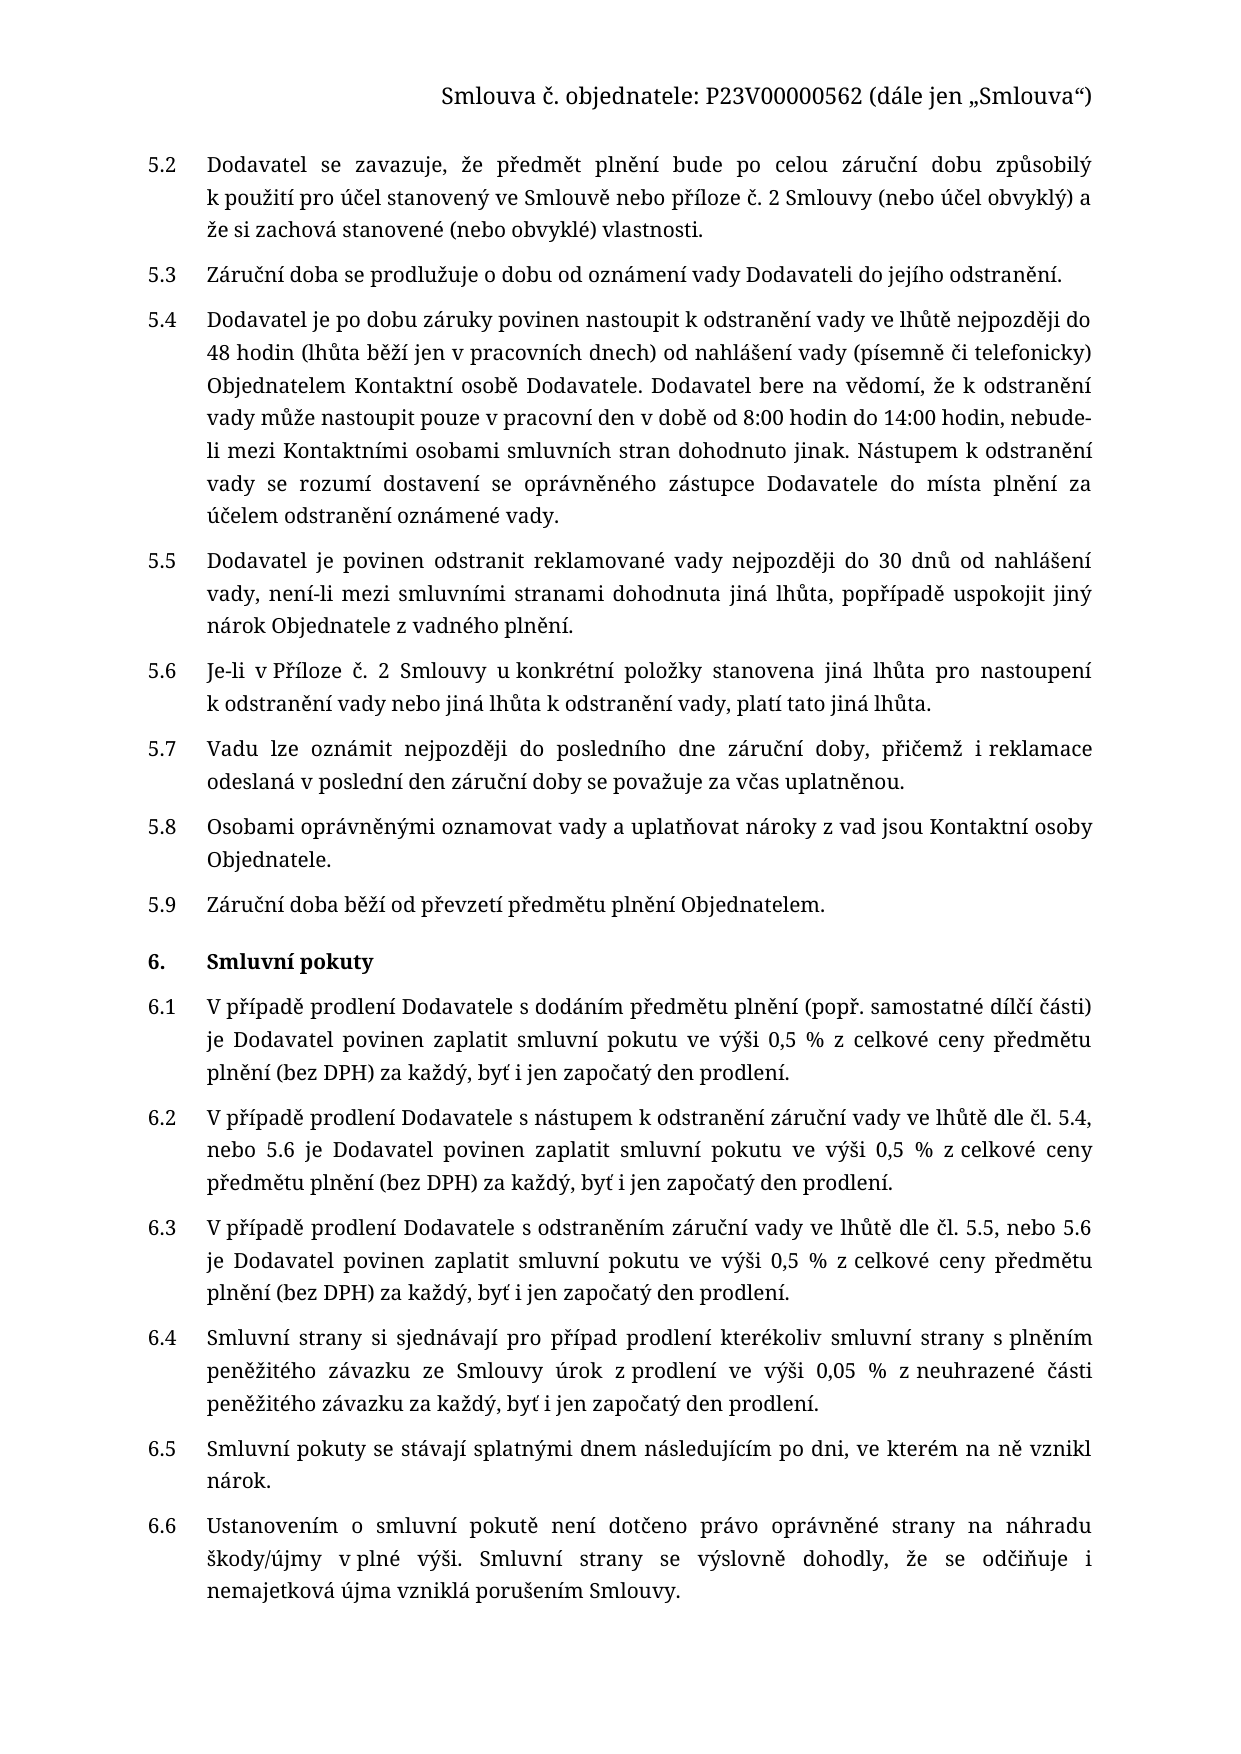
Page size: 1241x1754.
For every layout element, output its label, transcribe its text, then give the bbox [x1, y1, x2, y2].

list Je-li v Příloze č. 2 Smlouvy u konkrétní položky stanovena jiná lhůta pro nastoupení k odstranění vady nebo jiná lhůta k odstranění vady, platí tato jiná lhůta. [148, 657, 1093, 718]
list Ustanovením o smluvní pokutě není dotčeno právo oprávněné strany na náhradu škody/újmy v plné výši. Smluvní strany se výslovně dohodly, že se odčiňuje i nemajetková újma vzniklá porušením Smlouvy. [148, 1511, 1093, 1605]
list Smluvní pokuty [148, 947, 1093, 976]
list Smluvní pokuty se stávají splatnými dnem následujícím po dni, ve kterém na ně vznikl nárok. [148, 1434, 1093, 1495]
list Dodavatel je povinen odstranit reklamované vady nejpozději do 30 dnů od nahlášení vady, není-li mezi smluvními stranami dohodnuta jiná lhůta, popřípadě uspokojit jiný nárok Objednatele z vadného plnění. [148, 546, 1093, 640]
list V případě prodlení Dodavatele s nástupem k odstranění záruční vady ve lhůtě dle čl. 5.4, nebo 5.6 je Dodavatel povinen zaplatit smluvní pokutu ve výši 0,5 % z celkové ceny předmětu plnění (bez DPH) za každý, byť i jen započatý den prodlení. [148, 1103, 1093, 1196]
list Dodavatel se zavazuje, že předmět plnění bude po celou záruční dobu způsobilý k použití pro účel stanovený ve Smlouvě nebo příloze č. 2 Smlouvy (nebo účel obvyklý) a že si zachová stanovené (nebo obvyklé) vlastnosti. [148, 150, 1093, 244]
list Osobami oprávněnými oznamovat vady a uplatňovat nároky z vad jsou Kontaktní osoby Objednatele. [148, 812, 1093, 873]
list Dodavatel je po dobu záruky povinen nastoupit k odstranění vady ve lhůtě nejpozději do 48 hodin (lhůta běží jen v pracovních dnech) od nahlášení vady (písemně či telefonicky) Objednatelem Kontaktní osobě Dodavatele. Dodavatel bere na vědomí, že k odstranění vady může nastoupit pouze v pracovní den v době od 8:00 hodin do 14:00 hodin, nebude-li mezi Kontaktními osobami smluvních stran dohodnuto jinak. Nástupem k odstranění vady se rozumí dostavení se oprávněného zástupce Dodavatele do místa plnění za účelem odstranění oznámené vady. [148, 306, 1093, 530]
list Smluvní strany si sjednávají pro případ prodlení kterékoliv smluvní strany s plněním peněžitého závazku ze Smlouvy úrok z prodlení ve výši 0,05 % z neuhrazené části peněžitého závazku za každý, byť i jen započatý den prodlení. [148, 1323, 1093, 1417]
list Záruční doba se prodlužuje o dobu od oznámení vady Dodavateli do jejího odstranění. [148, 261, 1093, 289]
list Vadu lze oznámit nejpozději do posledního dne záruční doby, přičemž i reklamace odeslaná v poslední den záruční doby se považuje za včas uplatněnou. [148, 734, 1093, 795]
list V případě prodlení Dodavatele s dodáním předmětu plnění (popř. samostatné dílčí části) je Dodavatel povinen zaplatit smluvní pokutu ve výši 0,5 % z celkové ceny předmětu plnění (bez DPH) za každý, byť i jen započatý den prodlení. [148, 992, 1093, 1086]
list Záruční doba běží od převzetí předmětu plnění Objednatelem. [148, 890, 1093, 918]
list V případě prodlení Dodavatele s odstraněním záruční vady ve lhůtě dle čl. 5.5, nebo 5.6 je Dodavatel povinen zaplatit smluvní pokutu ve výši 0,5 % z celkové ceny předmětu plnění (bez DPH) za každý, byť i jen započatý den prodlení. [148, 1213, 1093, 1307]
